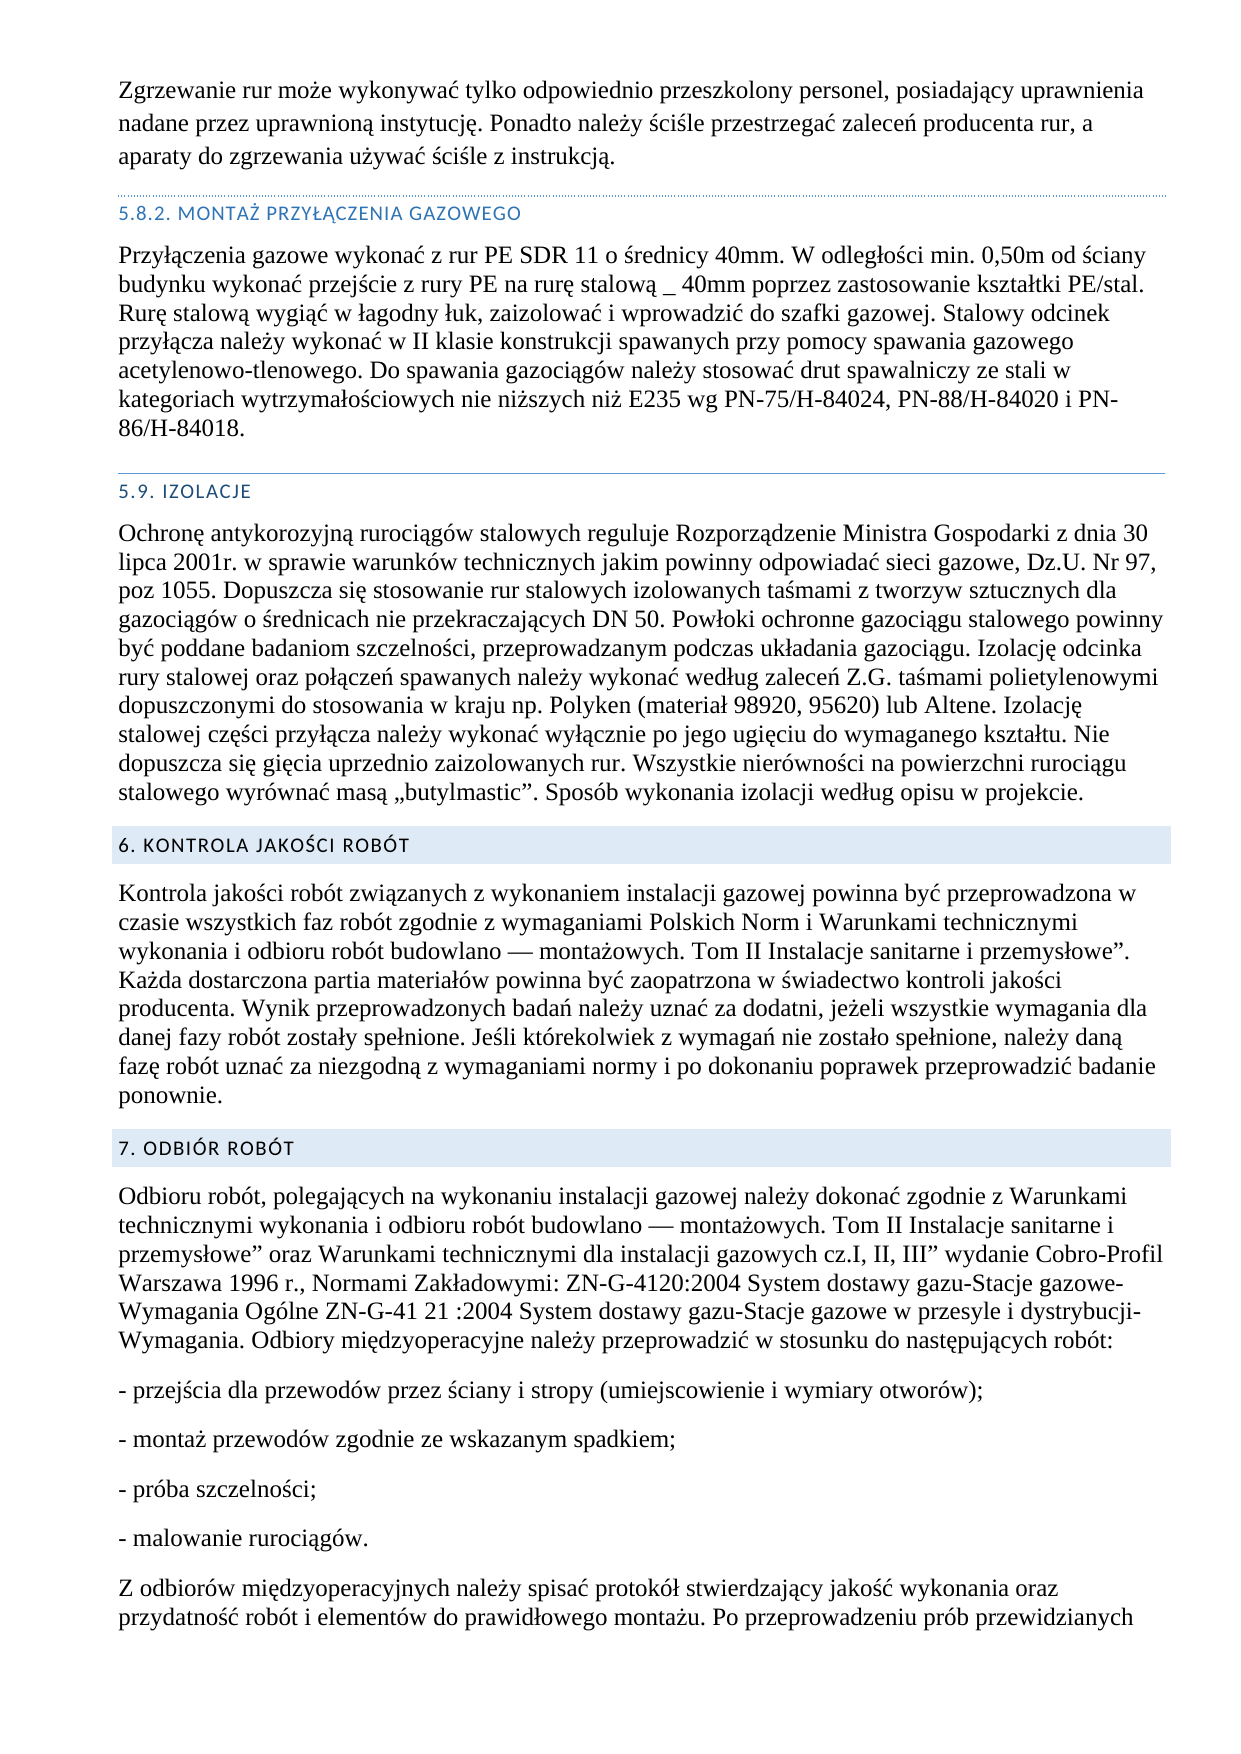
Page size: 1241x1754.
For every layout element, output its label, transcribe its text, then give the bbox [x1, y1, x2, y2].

text Odbioru robót, polegających na wykonaniu instalacji gazowej należy dokonać zgodnie z Warunkami technicznymi wykonania i odbioru robót budowlano — montażowych. Tom II Instalacje sanitarne i przemysłowe” oraz Warunkami technicznymi dla instalacji gazowych cz.I, II, III” wydanie Cobro-Profil Warszawa 1996 r., Normami Zakładowymi: ZN-G-4120:2004 System dostawy gazu-Stacje gazowe-Wymagania Ogólne ZN-G-41 21 :2004 System dostawy gazu-Stacje gazowe w przesyle i dystrybucji-Wymagania. Odbiory międzyoperacyjne należy przeprowadzić w stosunku do następujących robót: [118, 1181, 1165, 1354]
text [118, 1573, 1165, 1631]
text Przyłączenia gazowe wykonać z rur PE SDR 11 o średnicy 40mm. W odległości min. 0,50m od ściany budynku wykonać przejście z rury PE na rurę stalową _ 40mm poprzez zastosowanie kształtki PE/stal. Rurę stalową wygiąć w łagodny łuk, zaizolować i wprowadzić do szafki gazowej. Stalowy odcinek przyłącza należy wykonać w II klasie konstrukcji spawanych przy pomocy spawania gazowego acetylenowo-tlenowego. Do spawania gazociągów należy stosować drut spawalniczy ze stali w kategoriach wytrzymałościowych nie niższych niż E235 wg PN-75/H-84024, PN-88/H-84020 i PN-86/H-84018. [118, 240, 1165, 441]
text Kontrola jakości robót związanych z wykonaniem instalacji gazowej powinna być przeprowadzona w czasie wszystkich faz robót zgodnie z wymaganiami Polskich Norm i Warunkami technicznymi wykonania i odbioru robót budowlano — montażowych. Tom II Instalacje sanitarne i przemysłowe”. Każda dostarczona partia materiałów powinna być zaopatrzona w świadectwo kontroli jakości producenta. Wynik przeprowadzonych badań należy uznać za dodatni, jeżeli wszystkie wymagania dla danej fazy robót zostały spełnione. Jeśli którekolwiek z wymagań nie zostało spełnione, należy daną fazę robót uznać za niezgodną z wymaganiami normy i po dokonaniu poprawek przeprowadzić badanie ponownie. [118, 878, 1165, 1108]
subtitle 5.9. Izolacje [118, 474, 1165, 504]
subtitle 6. KONTROLA JAKOŚCI ROBÓT [118, 833, 1165, 858]
subtitle 7. ODBIÓR ROBÓT [118, 1136, 1165, 1161]
text - malowanie rurociągów. [118, 1523, 1165, 1552]
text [118, 75, 1165, 170]
text - przejścia dla przewodów przez ściany i stropy (umiejscowienie i wymiary otworów); [118, 1375, 1165, 1403]
text Ochronę antykorozyjną rurociągów stalowych reguluje Rozporządzenie Ministra Gospodarki z dnia 30 lipca 2001r. w sprawie warunków technicznych jakim powinny odpowiadać sieci gazowe, Dz.U. Nr 97, poz 1055. Dopuszcza się stosowanie rur stalowych izolowanych taśmami z tworzyw sztucznych dla gazociągów o średnicach nie przekraczających DN 50. Powłoki ochronne gazociągu stalowego powinny być poddane badaniom szczelności, przeprowadzanym podczas układania gazociągu. Izolację odcinka rury stalowej oraz połączeń spawanych należy wykonać według zaleceń Z.G. taśmami polietylenowymi dopuszczonymi do stosowania w kraju np. Polyken (materiał 98920, 95620) lub Altene. Izolację stalowej części przyłącza należy wykonać wyłącznie po jego ugięciu do wymaganego kształtu. Nie dopuszcza się gięcia uprzednio zaizolowanych rur. Wszystkie nierówności na powierzchni rurociągu stalowego wyrównać masą „butylmastic”. Sposób wykonania izolacji według opisu w projekcie. [118, 518, 1165, 806]
text - montaż przewodów zgodnie ze wskazanym spadkiem; [118, 1424, 1165, 1453]
text - próba szczelności; [118, 1474, 1165, 1503]
subtitle 5.8.2. Montaż przyłączenia gazowego [118, 195, 1165, 226]
